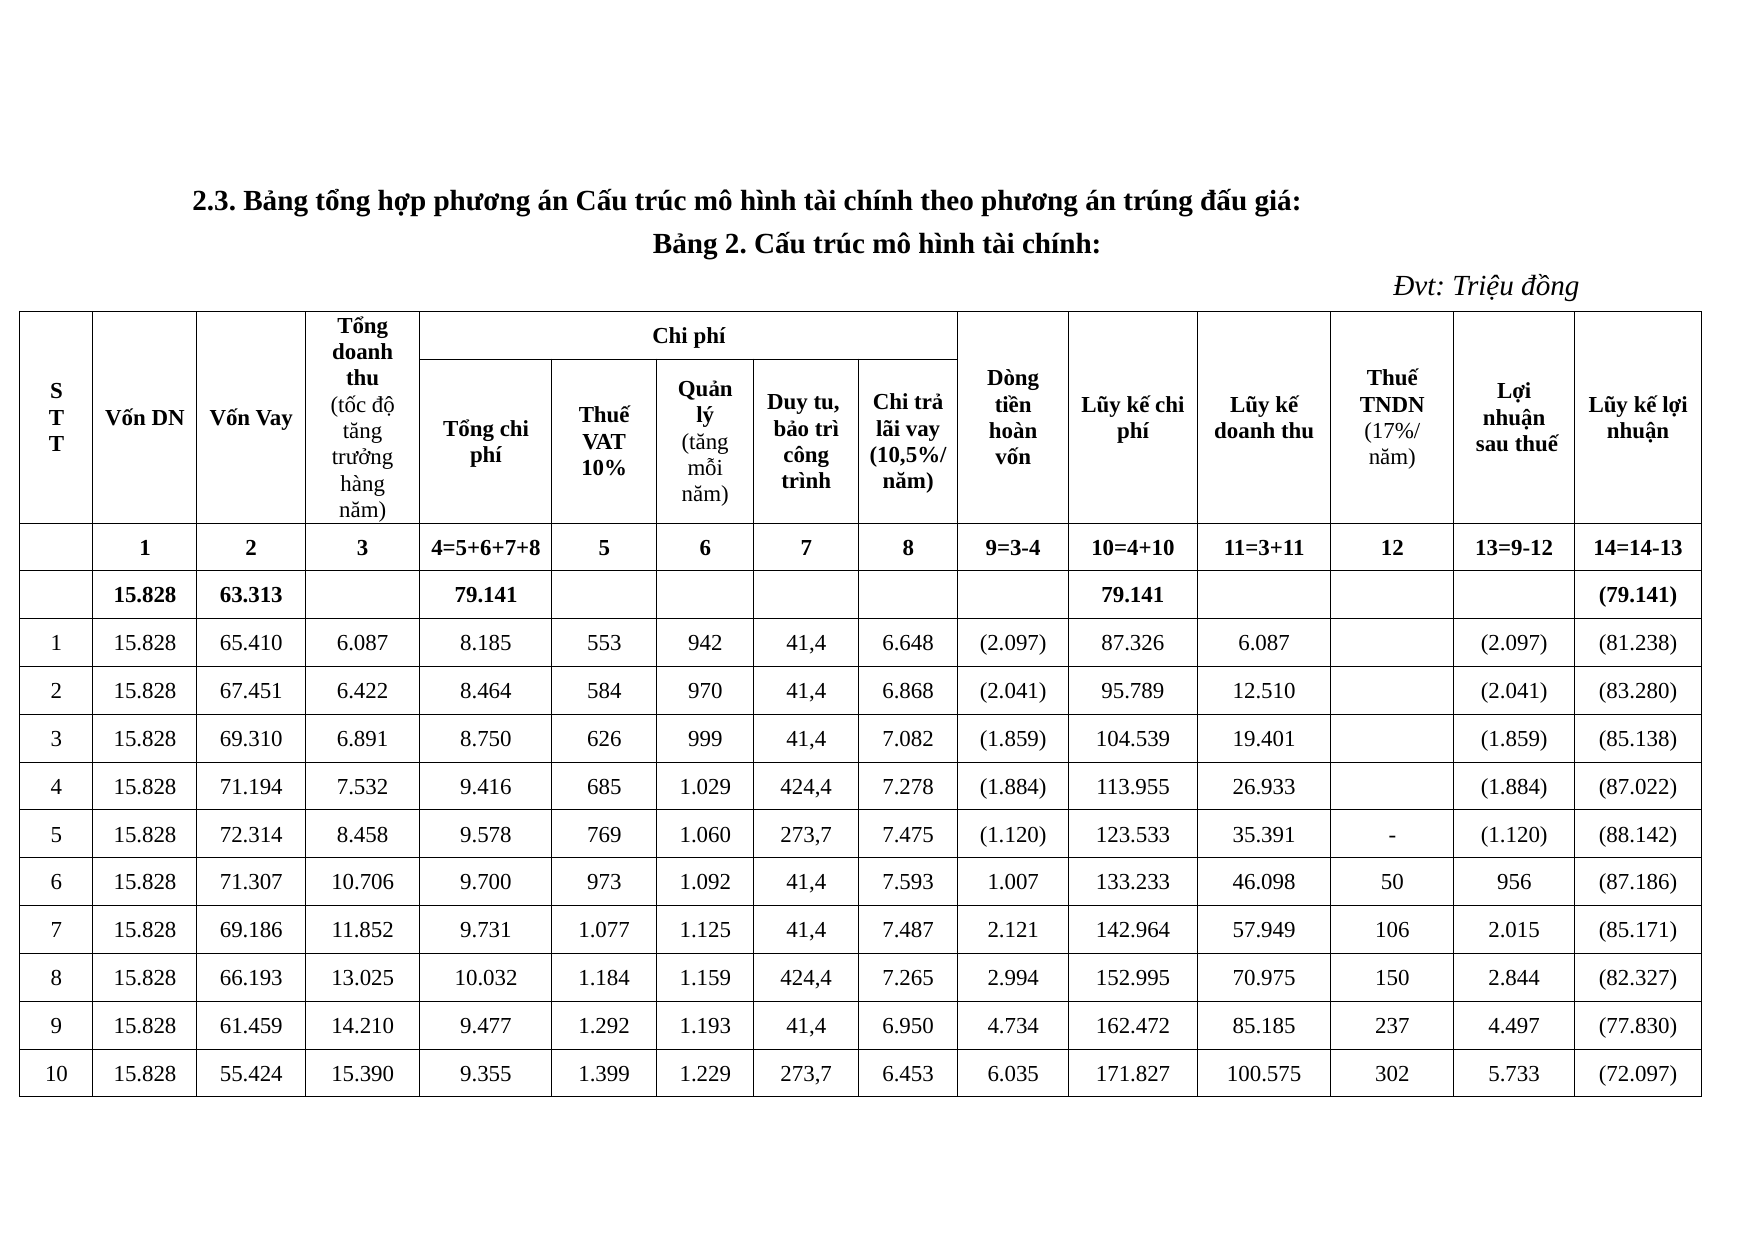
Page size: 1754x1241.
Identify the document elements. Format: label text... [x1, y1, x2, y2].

table_cell 6.648 [859, 619, 957, 666]
table_cell 41,4 [754, 619, 858, 666]
text Đvt: Triệu đồng [118, 268, 1636, 302]
table_cell 15.828 [93, 1002, 196, 1048]
table_cell 6.868 [859, 667, 957, 714]
table_cell 1.125 [657, 906, 753, 953]
table_cell 15.828 [93, 954, 196, 1001]
table_header Lũy kế lợi nhuận [1575, 312, 1701, 522]
table_cell 133.233 [1069, 858, 1197, 905]
table_cell 973 [552, 858, 656, 905]
table_cell 79.141 [420, 571, 551, 618]
table_header Vốn DN [93, 312, 196, 522]
table_cell 87.326 [1069, 619, 1197, 666]
table_cell 11.852 [306, 906, 419, 953]
table_cell (88.142) [1575, 810, 1701, 857]
table_cell 2 [20, 667, 92, 714]
table_cell 2.994 [958, 954, 1068, 1001]
table_cell 970 [657, 667, 753, 714]
table_cell 41,4 [754, 667, 858, 714]
table_cell 142.964 [1069, 906, 1197, 953]
table_cell 5 [552, 524, 656, 570]
table_cell 7 [20, 906, 92, 953]
table_cell 302 [1331, 1050, 1453, 1096]
table_cell (2.041) [958, 667, 1068, 714]
table_cell Quản lý (tăng mỗi năm) [657, 360, 753, 522]
table_cell (1.120) [1454, 810, 1574, 857]
table_cell 15.828 [93, 571, 196, 618]
table_cell 9.416 [420, 763, 551, 809]
table_cell [657, 571, 753, 618]
table_cell 2.121 [958, 906, 1068, 953]
table_cell 3 [20, 715, 92, 762]
table_cell 4.734 [958, 1002, 1068, 1048]
table_cell [1331, 667, 1453, 714]
table_cell 41,4 [754, 715, 858, 762]
table_cell 1.399 [552, 1050, 656, 1096]
table_cell 7.532 [306, 763, 419, 809]
table_cell 63.313 [197, 571, 305, 618]
table_cell 57.949 [1198, 906, 1330, 953]
table_cell 41,4 [754, 858, 858, 905]
table_cell (87.186) [1575, 858, 1701, 905]
table_cell (1.884) [958, 763, 1068, 809]
table_cell 6.087 [306, 619, 419, 666]
table_cell 46.098 [1198, 858, 1330, 905]
table_cell 4.497 [1454, 1002, 1574, 1048]
table_cell 15.828 [93, 906, 196, 953]
table_cell 12.510 [1198, 667, 1330, 714]
table_cell 15.828 [93, 619, 196, 666]
table_cell 113.955 [1069, 763, 1197, 809]
table_cell [859, 571, 957, 618]
table_cell 85.185 [1198, 1002, 1330, 1048]
table_cell 4 [20, 763, 92, 809]
table_cell 123.533 [1069, 810, 1197, 857]
table_cell (1.859) [958, 715, 1068, 762]
table_cell 6.950 [859, 1002, 957, 1048]
table_cell 6.087 [1198, 619, 1330, 666]
table_cell 26.933 [1198, 763, 1330, 809]
table_cell 69.310 [197, 715, 305, 762]
table_cell 41,4 [754, 1002, 858, 1048]
table_cell (81.238) [1575, 619, 1701, 666]
table_cell 71.194 [197, 763, 305, 809]
table_cell 1.029 [657, 763, 753, 809]
table_cell 1.007 [958, 858, 1068, 905]
table_header Thuế TNDN (17%/ năm) [1331, 312, 1453, 522]
table_cell (85.138) [1575, 715, 1701, 762]
table_cell [958, 571, 1068, 618]
table_cell 2.844 [1454, 954, 1574, 1001]
table_cell 12 [1331, 524, 1453, 570]
table_cell 9 [20, 1002, 92, 1048]
table_cell Tổng chi phí [420, 360, 551, 522]
table_cell 14=14-13 [1575, 524, 1701, 570]
table_cell 8.458 [306, 810, 419, 857]
table_cell Chi trả lãi vay (10,5%/ năm) [859, 360, 957, 522]
table_cell 8.750 [420, 715, 551, 762]
table_header Lũy kế doanh thu [1198, 312, 1330, 522]
table_cell (83.280) [1575, 667, 1701, 714]
table_cell 55.424 [197, 1050, 305, 1096]
table_cell 10.706 [306, 858, 419, 905]
table_cell (79.141) [1575, 571, 1701, 618]
table_cell 685 [552, 763, 656, 809]
table_cell 19.401 [1198, 715, 1330, 762]
table_cell 15.828 [93, 810, 196, 857]
table_cell 162.472 [1069, 1002, 1197, 1048]
table_cell 106 [1331, 906, 1453, 953]
table_cell 65.410 [197, 619, 305, 666]
table_cell 13.025 [306, 954, 419, 1001]
table_cell [1331, 715, 1453, 762]
table_cell [1331, 571, 1453, 618]
table_cell 15.828 [93, 763, 196, 809]
table_header Chi phí [420, 312, 957, 358]
table_cell [1198, 571, 1330, 618]
table_cell 7.278 [859, 763, 957, 809]
table_cell 8.464 [420, 667, 551, 714]
table_cell 15.828 [93, 667, 196, 714]
table_cell 13=9-12 [1454, 524, 1574, 570]
table_cell 41,4 [754, 906, 858, 953]
table_cell 424,4 [754, 954, 858, 1001]
table_cell (2.097) [1454, 619, 1574, 666]
table_cell (2.041) [1454, 667, 1574, 714]
table_header Tổng doanh thu (tốc độ tăng trưởng hàng năm) [306, 312, 419, 522]
table_cell (77.830) [1575, 1002, 1701, 1048]
table_cell 6.422 [306, 667, 419, 714]
table_cell 15.828 [93, 858, 196, 905]
table_cell 424,4 [754, 763, 858, 809]
table_cell 150 [1331, 954, 1453, 1001]
table_cell 10.032 [420, 954, 551, 1001]
table_cell 71.307 [197, 858, 305, 905]
table_cell 70.975 [1198, 954, 1330, 1001]
table_cell 72.314 [197, 810, 305, 857]
table_cell (82.327) [1575, 954, 1701, 1001]
table_cell 4=5+6+7+8 [420, 524, 551, 570]
table_cell 9.355 [420, 1050, 551, 1096]
text 2.3. Bảng tổng hợp phương án Cấu trúc mô hình tài chính theo phương án trúng đấu giá: [118, 183, 1636, 217]
table_cell 10 [20, 1050, 92, 1096]
table_cell 1.184 [552, 954, 656, 1001]
table_header Vốn Vay [197, 312, 305, 522]
table_cell 6.891 [306, 715, 419, 762]
table_cell 67.451 [197, 667, 305, 714]
text Bảng 2. Cấu trúc mô hình tài chính: [118, 226, 1636, 259]
table_cell 15.828 [93, 1050, 196, 1096]
table_cell 7.475 [859, 810, 957, 857]
table_cell 8.185 [420, 619, 551, 666]
table_cell 237 [1331, 1002, 1453, 1048]
table_cell [306, 571, 419, 618]
table_cell 273,7 [754, 1050, 858, 1096]
table_cell [1331, 763, 1453, 809]
table_cell 584 [552, 667, 656, 714]
table_header S T T [20, 312, 92, 522]
table_cell 15.390 [306, 1050, 419, 1096]
table_header Lợi nhuận sau thuế [1454, 312, 1574, 522]
table_cell 152.995 [1069, 954, 1197, 1001]
table_cell (72.097) [1575, 1050, 1701, 1096]
table_cell 3 [306, 524, 419, 570]
table_cell Duy tu, bảo trì công trình [754, 360, 858, 522]
table_cell 171.827 [1069, 1050, 1197, 1096]
table_cell 104.539 [1069, 715, 1197, 762]
table_cell 95.789 [1069, 667, 1197, 714]
table_cell 35.391 [1198, 810, 1330, 857]
table_cell 1.193 [657, 1002, 753, 1048]
table_cell 553 [552, 619, 656, 666]
table_cell 626 [552, 715, 656, 762]
table_cell 273,7 [754, 810, 858, 857]
table_cell 769 [552, 810, 656, 857]
table_cell 66.193 [197, 954, 305, 1001]
table_cell 7 [754, 524, 858, 570]
table_cell 7.593 [859, 858, 957, 905]
table_cell 1.092 [657, 858, 753, 905]
table_cell [1331, 619, 1453, 666]
table_cell 1 [20, 619, 92, 666]
table_cell 2 [197, 524, 305, 570]
table_cell 5.733 [1454, 1050, 1574, 1096]
table_cell [20, 524, 92, 570]
table_cell (1.884) [1454, 763, 1574, 809]
table_cell 6 [20, 858, 92, 905]
table_cell [1454, 571, 1574, 618]
table_cell (1.120) [958, 810, 1068, 857]
table_cell Thuế VAT 10% [552, 360, 656, 522]
table_cell 8 [859, 524, 957, 570]
table_cell 50 [1331, 858, 1453, 905]
table_cell 1.159 [657, 954, 753, 1001]
table_cell 69.186 [197, 906, 305, 953]
table_cell 7.265 [859, 954, 957, 1001]
table_cell 61.459 [197, 1002, 305, 1048]
table_cell 1.060 [657, 810, 753, 857]
table_cell 9.578 [420, 810, 551, 857]
table_cell 9.731 [420, 906, 551, 953]
table_cell 1.077 [552, 906, 656, 953]
table_cell (85.171) [1575, 906, 1701, 953]
table_cell [552, 571, 656, 618]
table_cell 5 [20, 810, 92, 857]
table_cell 6.035 [958, 1050, 1068, 1096]
table_cell 11=3+11 [1198, 524, 1330, 570]
table_header Lũy kế chi phí [1069, 312, 1197, 522]
table_cell (87.022) [1575, 763, 1701, 809]
table_cell 15.828 [93, 715, 196, 762]
table_cell 100.575 [1198, 1050, 1330, 1096]
table_cell 2.015 [1454, 906, 1574, 953]
table_cell 1.229 [657, 1050, 753, 1096]
table_cell 942 [657, 619, 753, 666]
table_cell 9.477 [420, 1002, 551, 1048]
table_cell [754, 571, 858, 618]
table_cell [20, 571, 92, 618]
table_cell 6 [657, 524, 753, 570]
table_cell 7.487 [859, 906, 957, 953]
table_cell 7.082 [859, 715, 957, 762]
table_cell - [1331, 810, 1453, 857]
table_cell 1.292 [552, 1002, 656, 1048]
table_cell 8 [20, 954, 92, 1001]
table_cell 9=3-4 [958, 524, 1068, 570]
table_cell 999 [657, 715, 753, 762]
table_cell 9.700 [420, 858, 551, 905]
table_cell 1 [93, 524, 196, 570]
table_cell (2.097) [958, 619, 1068, 666]
table_header Dòng tiền hoàn vốn [958, 312, 1068, 522]
table_cell 14.210 [306, 1002, 419, 1048]
table_cell 6.453 [859, 1050, 957, 1096]
table_cell (1.859) [1454, 715, 1574, 762]
table_cell 79.141 [1069, 571, 1197, 618]
table_cell 10=4+10 [1069, 524, 1197, 570]
table_cell 956 [1454, 858, 1574, 905]
